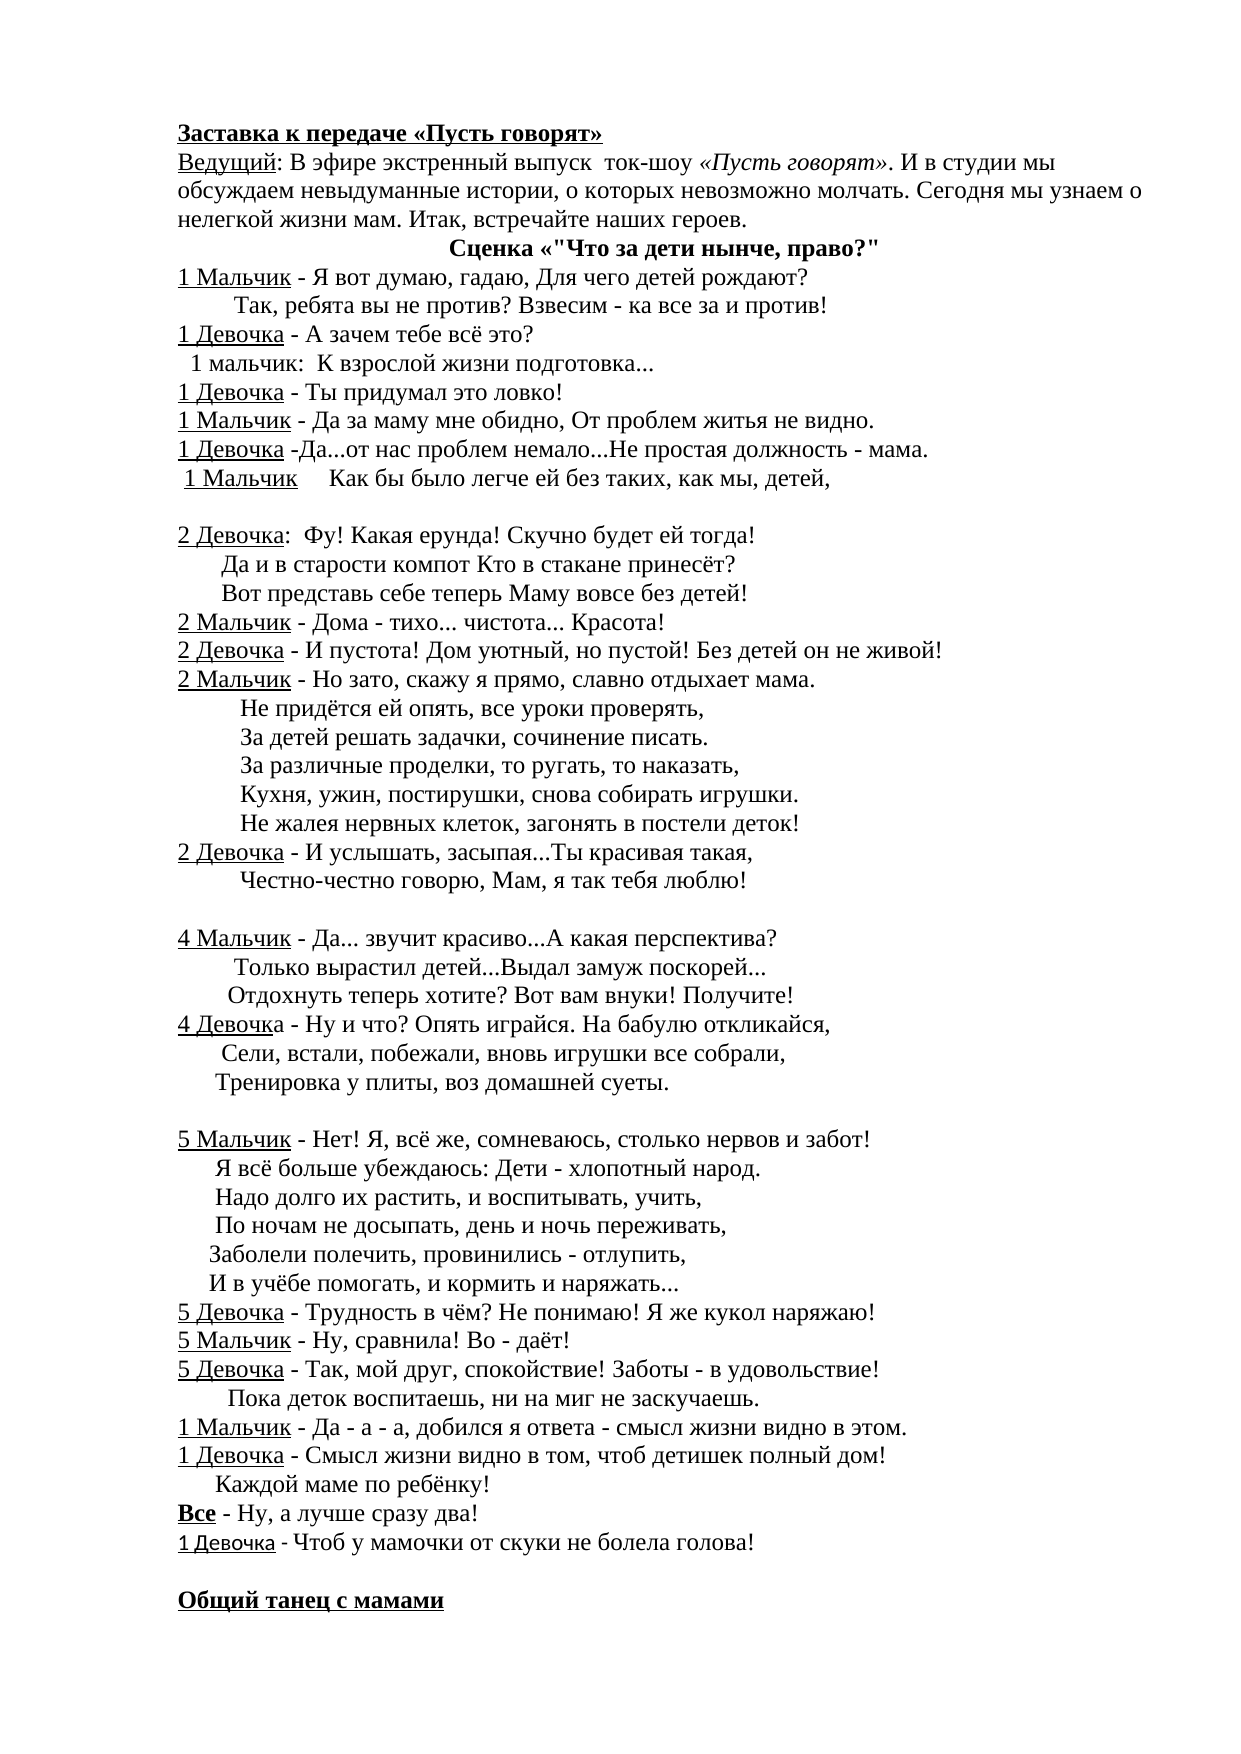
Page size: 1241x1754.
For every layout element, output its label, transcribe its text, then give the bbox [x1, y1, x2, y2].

text 5 Мальчик - Нет! Я, всё же, сомневаюсь, столько нервов и забот! Я всё больше убеждаюсь: Дети - хлопотный народ. Надо долго их растить, и воспитывать, учить, По ночам не досыпать, день и ночь переживать, Заболели полечить, провинились - отлупить, И в учёбе помогать, и кормить и наряжать... [177, 1124, 1152, 1297]
text Сценка «"Что за дети нынче, право?" [177, 233, 1152, 262]
text 1 Девочка - Ты придумал это ловко! [177, 377, 1152, 406]
text 1 Мальчик - Да за маму мне обидно, От проблем житья не видно. [177, 406, 1152, 434]
text 1 Мальчик - Я вот думаю, гадаю, Для чего детей рождают? Так, ребята вы не против? Взвесим - ка все за и против! [177, 262, 1152, 319]
text 2 Девочка: Фу! Какая ерунда! Скучно будет ей тогда! Да и в старости компот Кто в стакане принесёт? Вот представь себе теперь Маму вовсе без детей! [177, 521, 1152, 607]
text 1 мальчик: К взрослой жизни подготовка... [177, 348, 1152, 377]
text 1 Девочка - Чтоб у мамочки от скуки не болела голова! [177, 1527, 1152, 1556]
text Каждой маме по ребёнку! [177, 1469, 1152, 1498]
text 1 Девочка - А зачем тебе всё это? [177, 319, 1152, 348]
text 2 Мальчик - Но зато, скажу я прямо, славно отдыхает мама. Не придётся ей опять, все уроки проверять, [177, 664, 1152, 722]
text 5 Девочка - Трудность в чём? Не понимаю! Я же кукол наряжаю! [177, 1297, 1152, 1326]
text Заставка к передаче «Пусть говорят» [177, 118, 1152, 147]
text Ведущий: В эфире экстренный выпуск ток-шоу «Пусть говорят». И в студии мы обсуждаем невыдуманные истории, о которых невозможно молчать. Сегодня мы узнаем о нелегкой жизни мам. Итак, встречайте наших героев. [177, 147, 1152, 233]
text 5 Девочка - Так, мой друг, спокойствие! Заботы - в удовольствие! Пока деток воспитаешь, ни на миг не заскучаешь. [177, 1354, 1152, 1412]
text 1 Мальчик - Да - а - а, добился я ответа - смысл жизни видно в этом. [177, 1412, 1152, 1441]
text 1 Девочка -Да...от нас проблем немало...Не простая должность - мама. 1 Мальчик Как бы было легче ей без таких, как мы, детей, [177, 434, 1152, 492]
text Все - Ну, а лучше сразу два! [177, 1498, 1152, 1527]
text 4 Мальчик - Да... звучит красиво...А какая перспектива? Только вырастил детей...Выдал замуж поскорей... Отдохнуть теперь хотите? Вот вам внуки! Получите! [177, 923, 1152, 1009]
text 2 Девочка - И услышать, засыпая...Ты красивая такая, Честно-честно говорю, Мам, я так тебя люблю! [177, 837, 1152, 894]
text Тренировка у плиты, воз домашней суеты. [177, 1067, 1152, 1096]
text 2 Мальчик - Дома - тихо... чистота... Красота! [177, 607, 1152, 636]
text Общий танец с мамами [177, 1585, 1152, 1613]
text 4 Девочка - Ну и что? Опять играйся. На бабулю откликайся, Сели, встали, побежали, вновь игрушки все собрали, [177, 1009, 1152, 1067]
text 5 Мальчик - Ну, сравнила! Во - даёт! [177, 1326, 1152, 1354]
text 1 Девочка - Смысл жизни видно в том, чтоб детишек полный дом! [177, 1441, 1152, 1469]
text 2 Девочка - И пустота! Дом уютный, но пустой! Без детей он не живой! [177, 636, 1152, 664]
text Кухня, ужин, постирушки, снова собирать игрушки. Не жалея нервных клеток, загонять в постели деток! [177, 779, 1152, 837]
text За детей решать задачки, сочинение писать. За различные проделки, то ругать, то наказать, [177, 722, 1152, 779]
